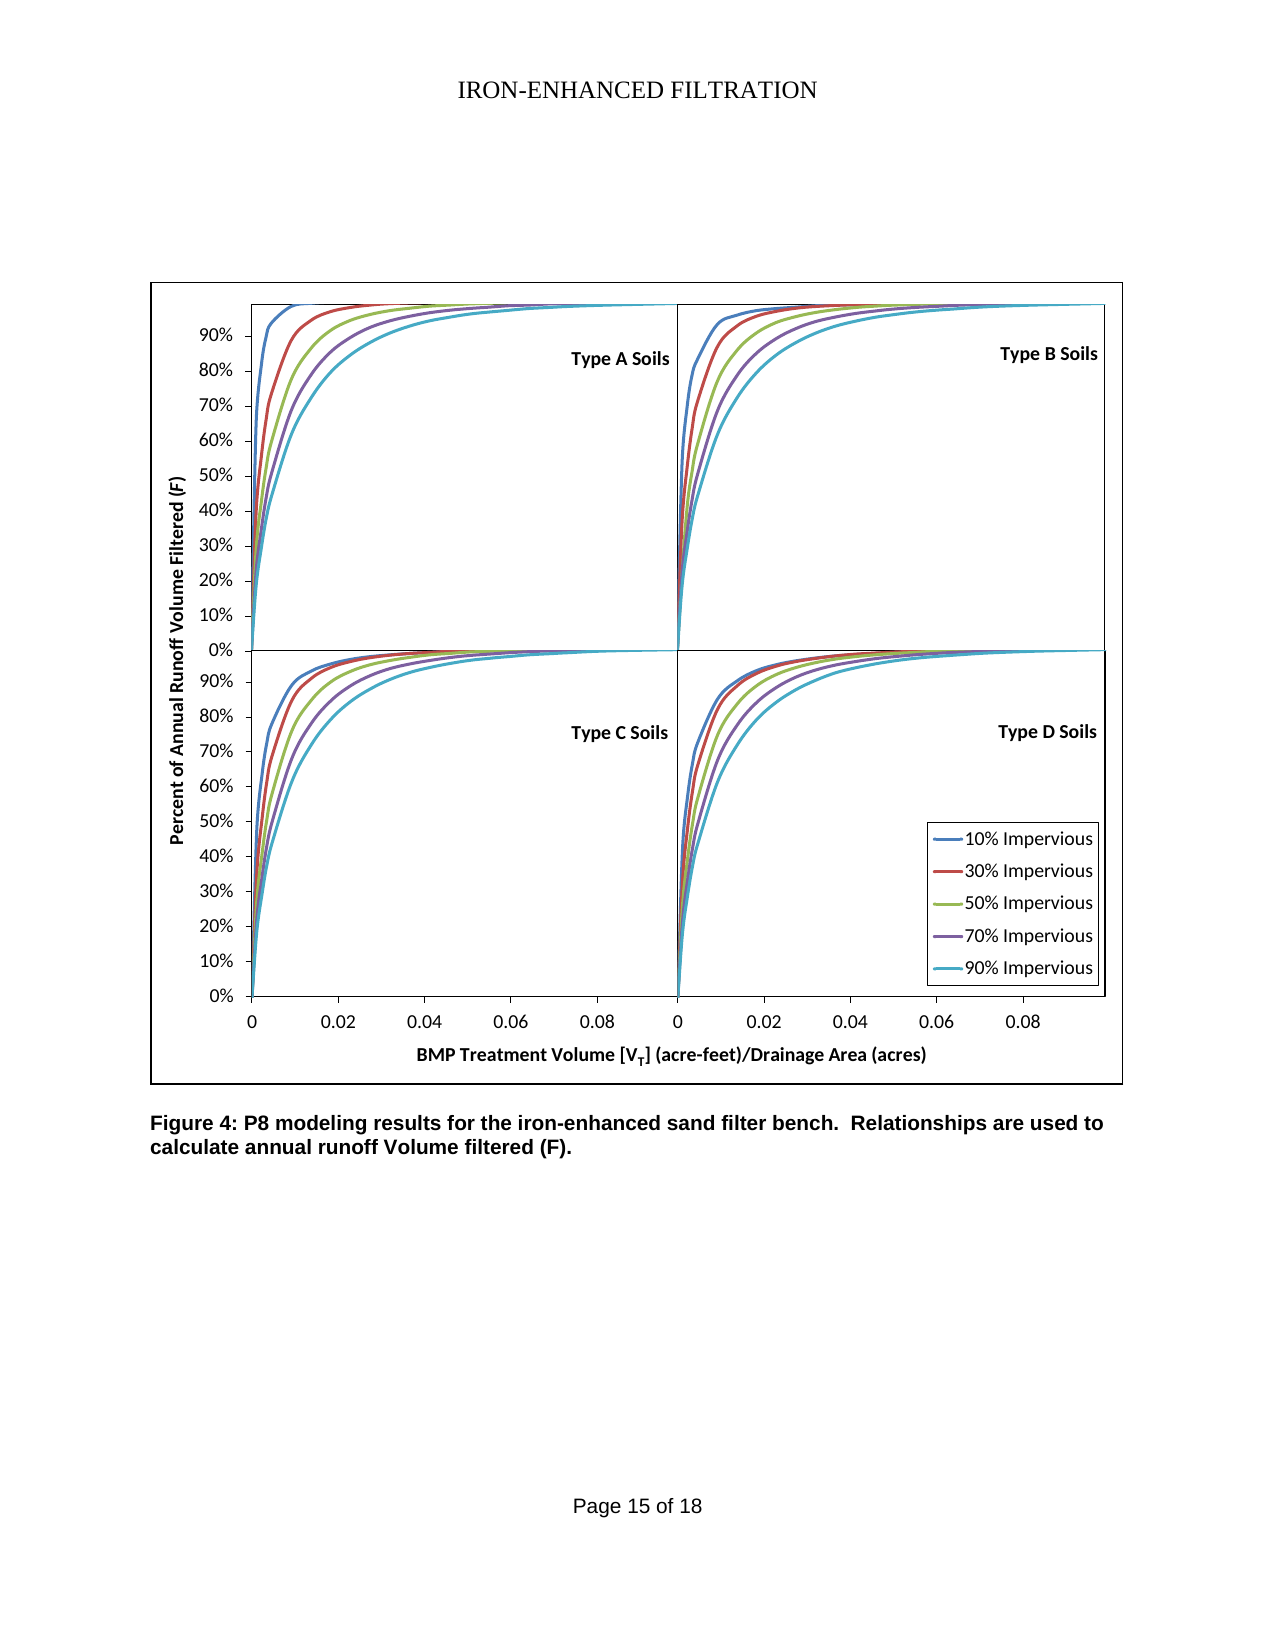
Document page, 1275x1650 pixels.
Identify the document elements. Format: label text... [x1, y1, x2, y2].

text Figure 4: P8 modeling results for the iron-enhanced sand filter bench. Relationships are used to calculate annual runoff Volume filtered (F). [150, 1111, 1125, 1159]
